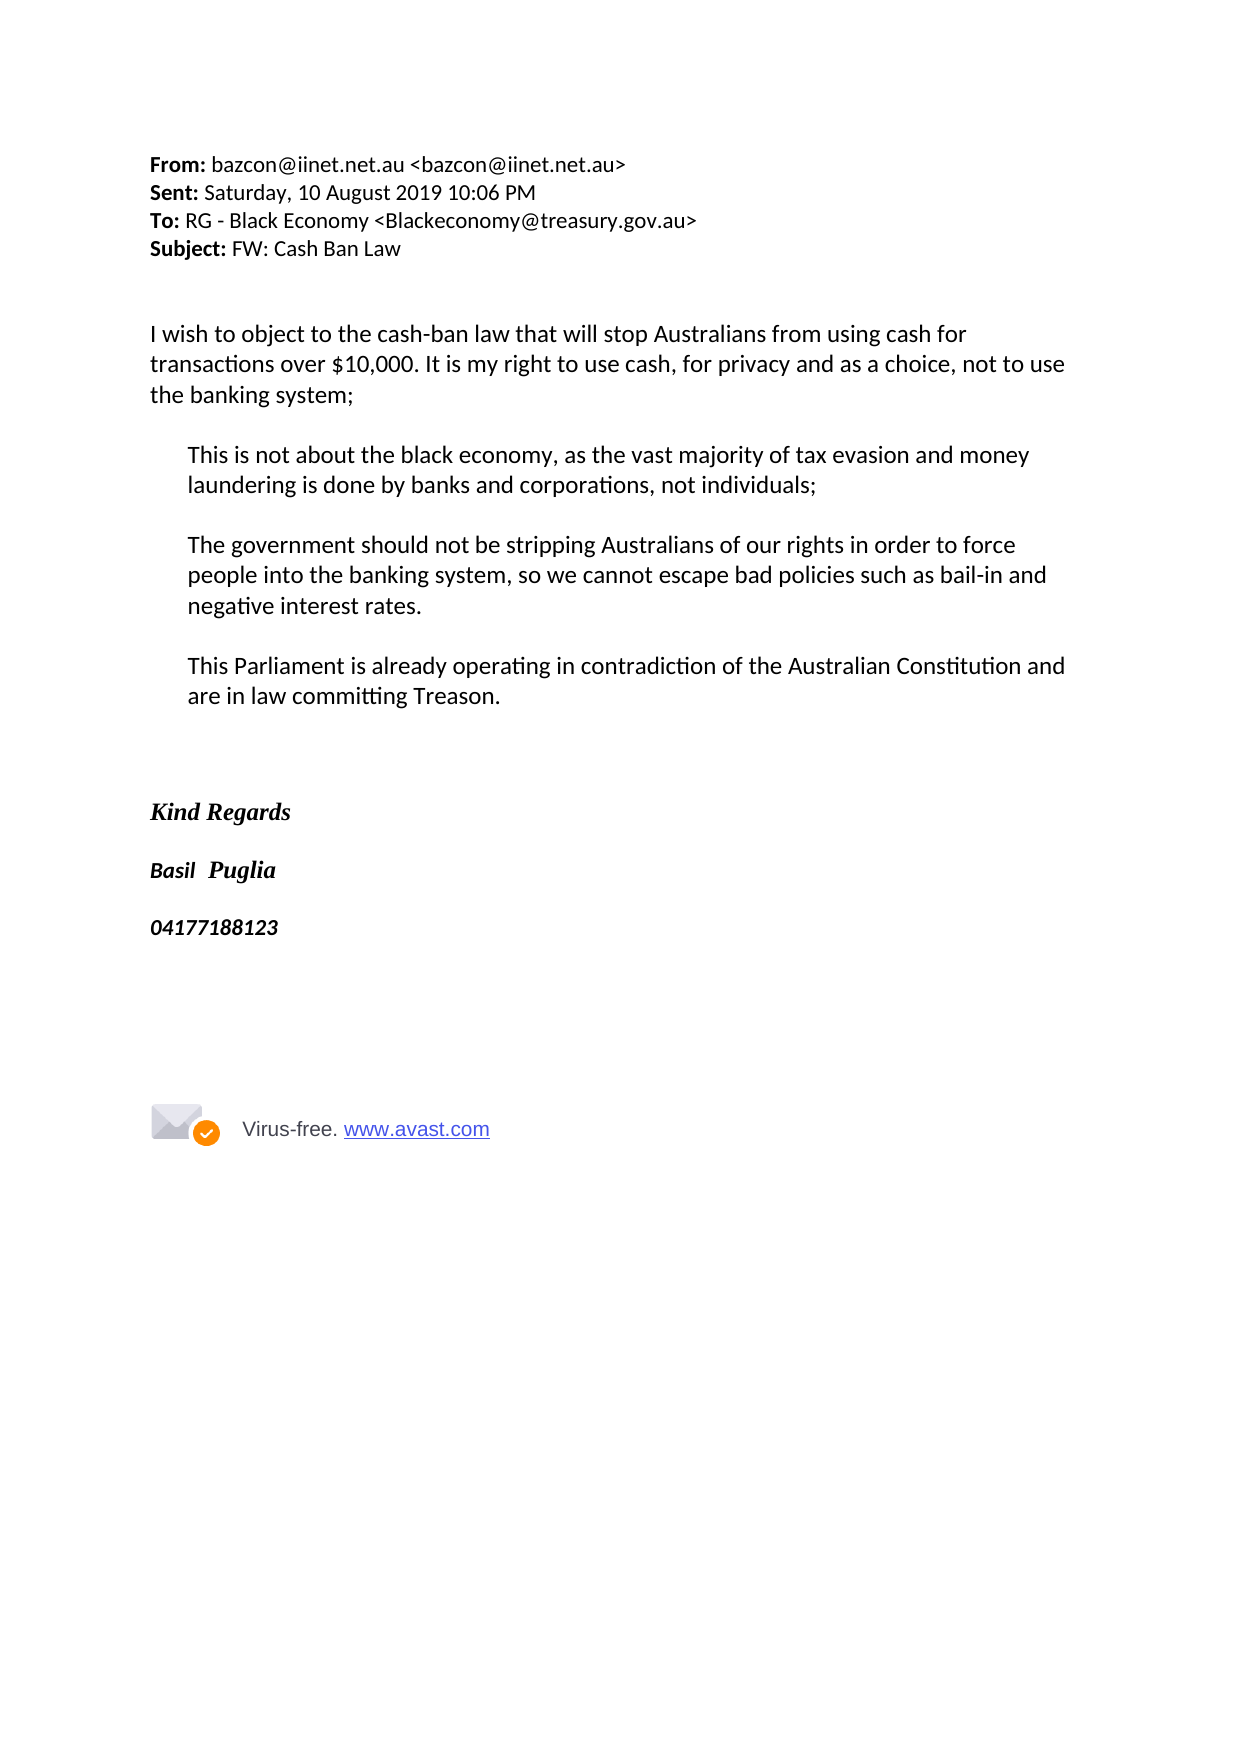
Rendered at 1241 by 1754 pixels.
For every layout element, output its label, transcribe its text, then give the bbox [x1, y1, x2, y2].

text This Parliament is already operating in contradiction of the Australian Constitution and are in law committing Treason. [501, 650, 1090, 711]
text Kind Regards [150, 797, 1090, 826]
text The government should not be stripping Australians of our rights in order to force people into the banking system, so we cannot escape bad policies such as bail-in and negative interest rates. [187, 529, 1090, 621]
table_header [150, 1084, 241, 1151]
text 04177188123 [150, 913, 1090, 941]
picture [151, 1104, 224, 1150]
text This is not about the black economy, as the vast majority of tax evasion and money laundering is done by banks and corporations, not individuals; [817, 439, 1090, 500]
text I wish to object to the cash-ban law that will stop Australians from using cash for transactions over $10,000. It is my right to use cash, for privacy and as a choice, not to use the banking system; [354, 318, 1090, 410]
text From: bazcon@iinet.net.au <bazcon@iinet.net.au> Sent: Saturday, 10 August 2019 10:06 PM To: RG - Black Economy <Blackeconomy@treasury.gov.au> Subject: FW: Cash Ban Law [150, 150, 1090, 262]
table_header Virus-free. www.avast.com [241, 1084, 980, 1151]
text Basil Puglia [150, 855, 1090, 884]
